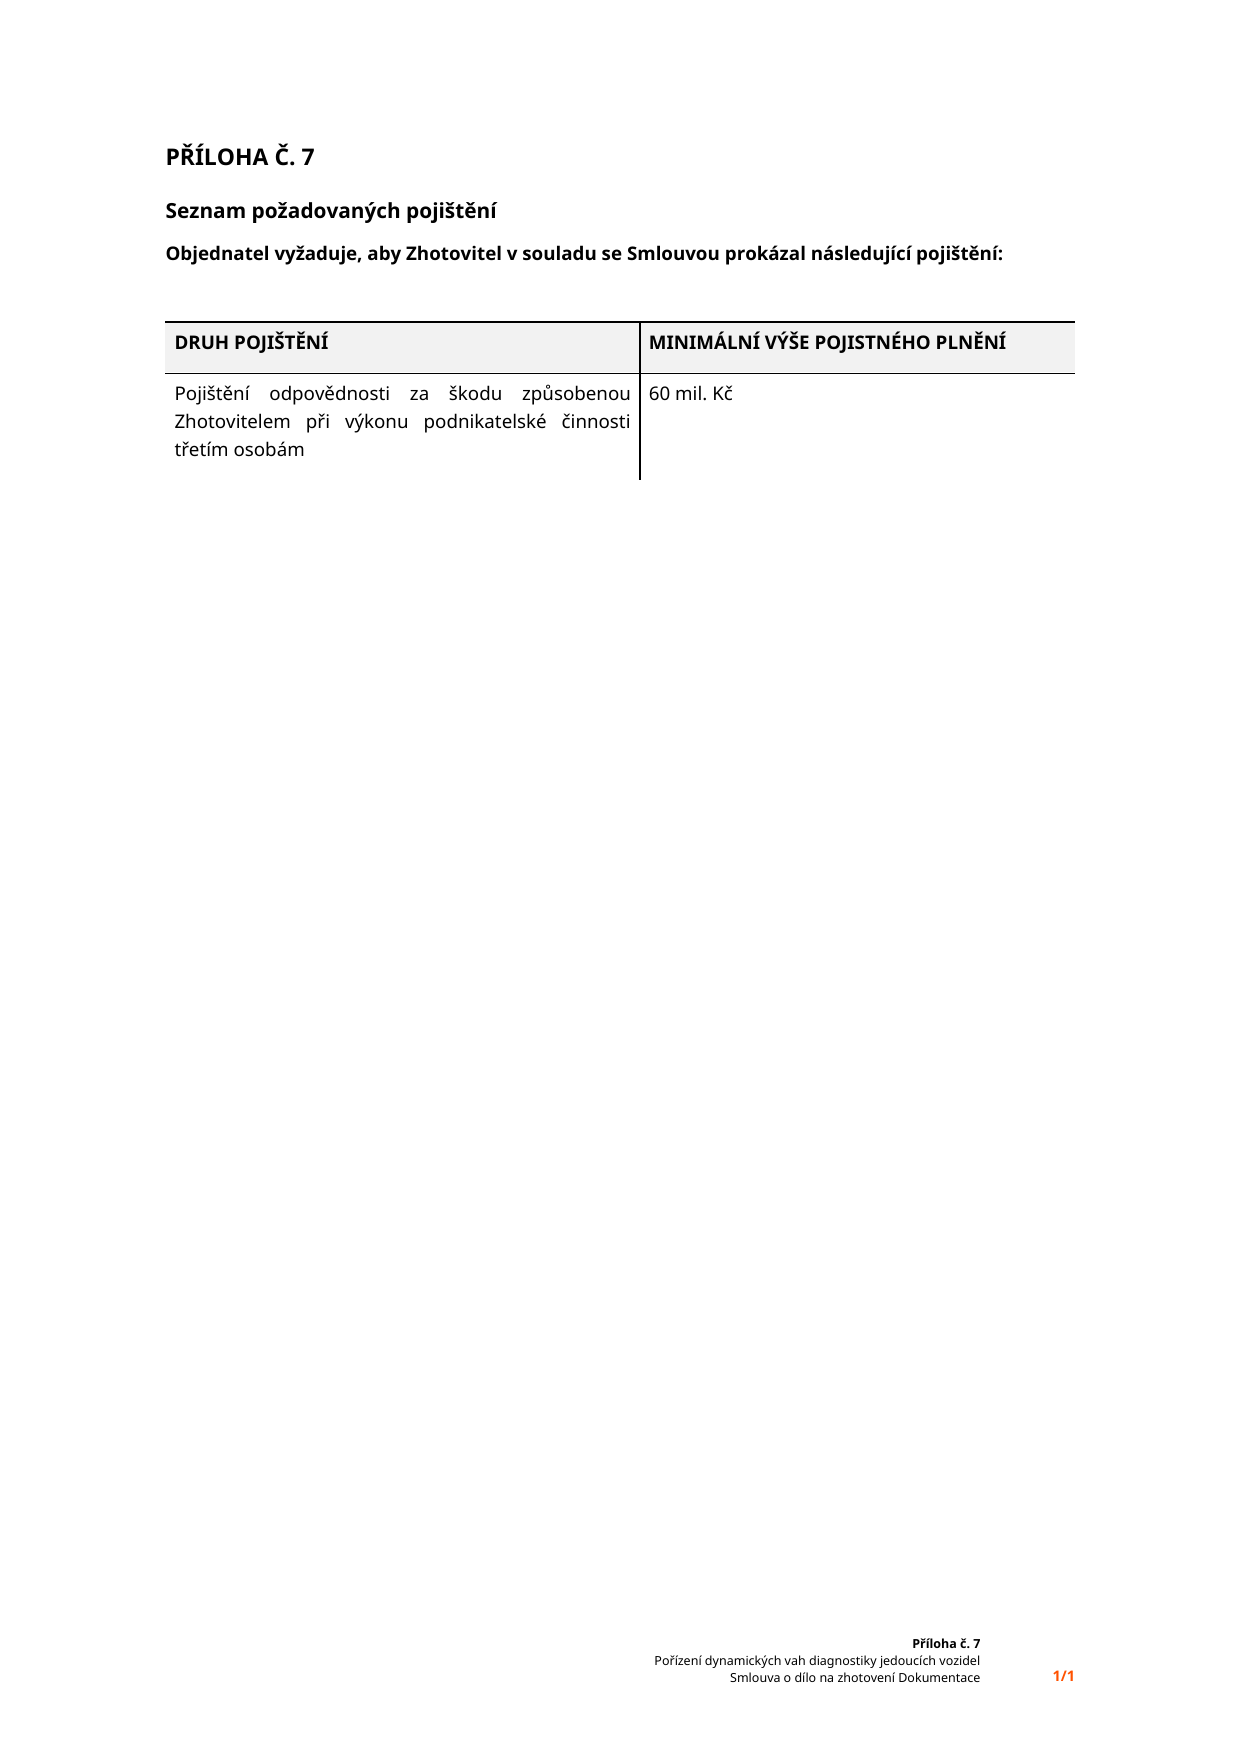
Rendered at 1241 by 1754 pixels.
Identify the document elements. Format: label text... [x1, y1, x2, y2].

table_cell Pojištění odpovědnosti za škodu způsobenou Zhotovitelem při výkonu podnikatelské činnosti třetím osobám [165, 374, 639, 480]
table_cell 60 mil. Kč [641, 374, 1075, 480]
text Seznam požadovaných pojištění [165, 197, 1075, 225]
text Objednatel vyžaduje, aby Zhotovitel v souladu se Smlouvou prokázal následující pojištění: [165, 240, 1075, 266]
text Příloha č. 7 [165, 141, 1075, 173]
table_header MINIMÁLNÍ VÝŠE POJISTNÉHO PLNĚNÍ [641, 323, 1075, 372]
table_header DRUH POJIŠTĚNÍ [165, 323, 639, 372]
